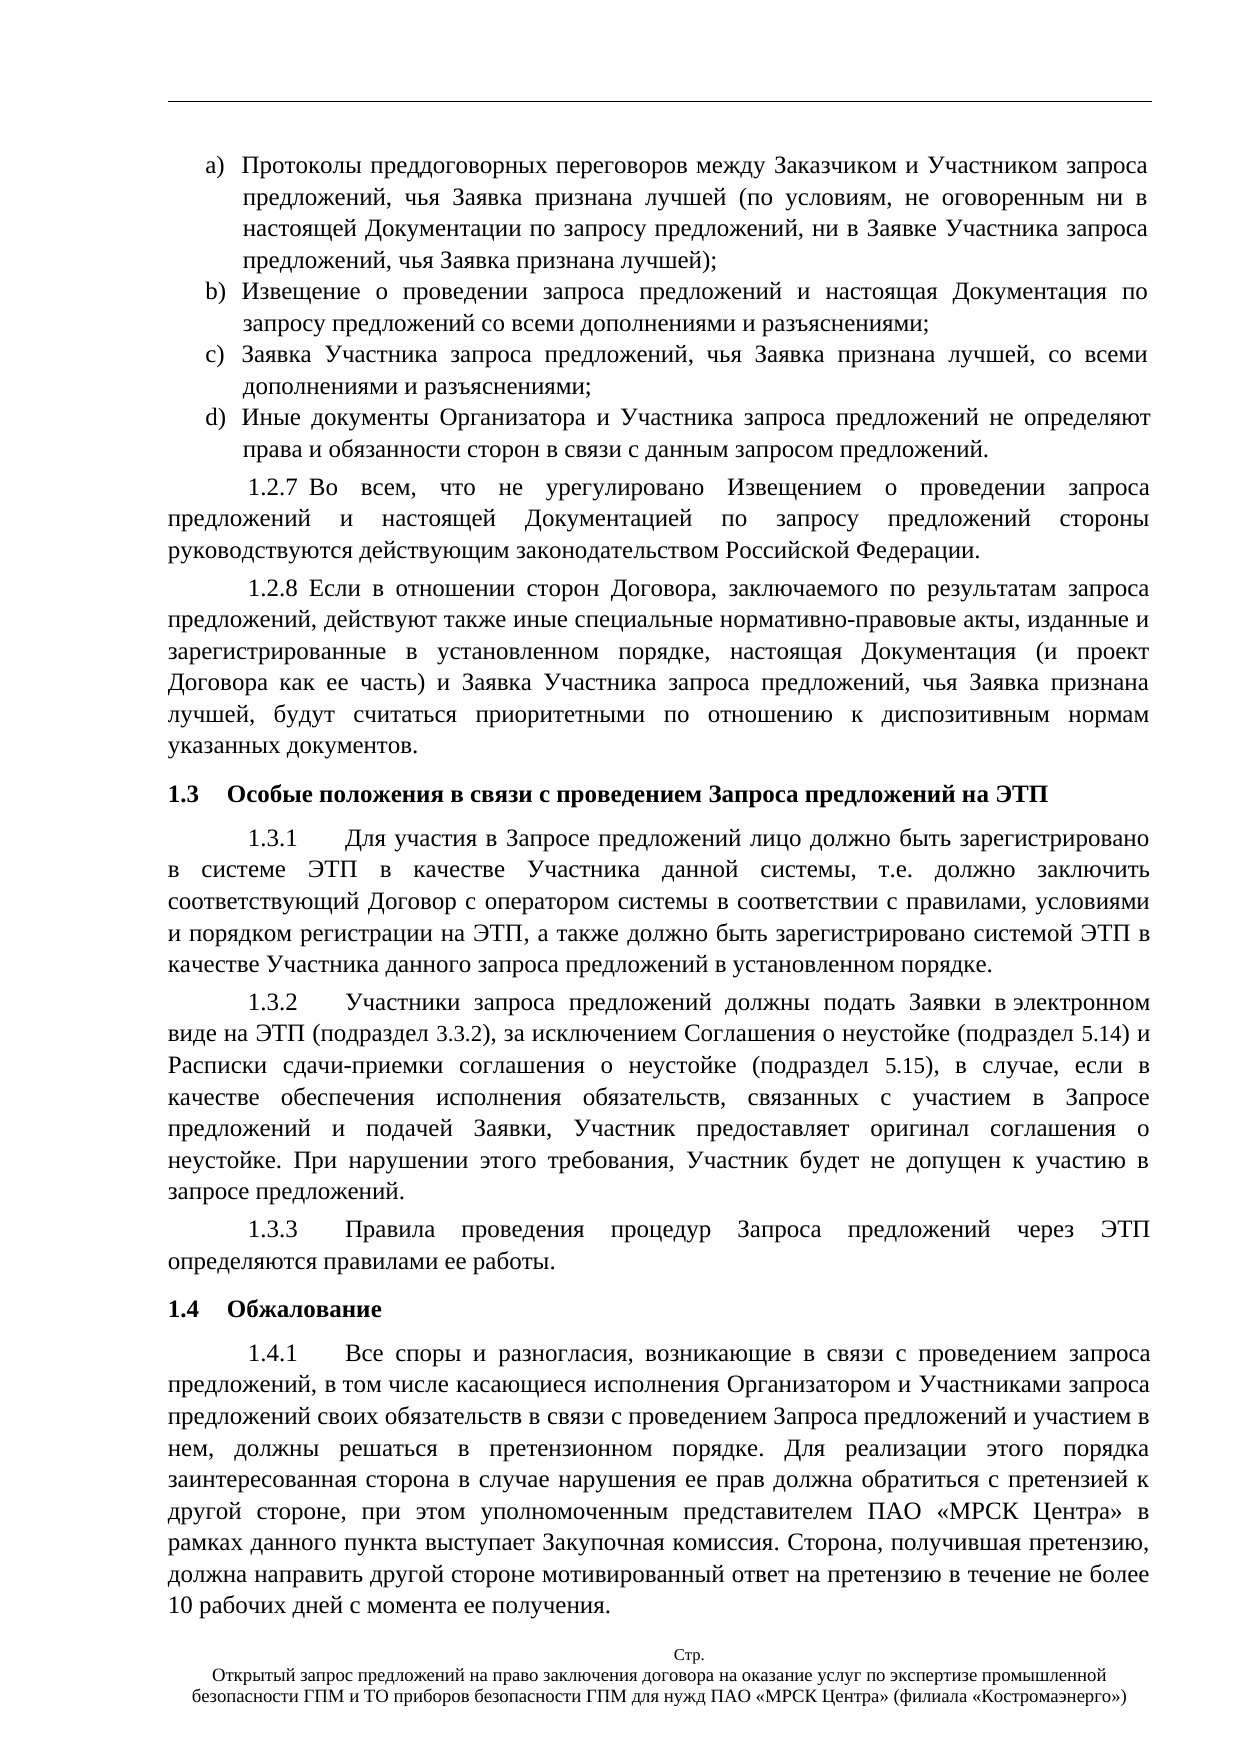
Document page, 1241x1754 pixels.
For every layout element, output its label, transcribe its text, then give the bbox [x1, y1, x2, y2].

list Иные документы Организатора и Участника запроса предложений не определяют права и обязанности сторон в связи с данным запросом предложений. [205, 402, 1152, 463]
list Извещение о проведении запроса предложений и настоящая Документация по запросу предложений со всеми дополнениями и разъяснениями; [205, 276, 1148, 337]
list Протоколы преддоговорных переговоров между Заказчиком и Участником запроса предложений, чья Заявка признана лучшей (по условиям, не оговоренным ни в настоящей Документации по запросу предложений, ни в Заявке Участника запроса предложений, чья Заявка признана лучшей); [205, 150, 1149, 273]
subtitle Обжалование [168, 1294, 1152, 1323]
list Все споры и разногласия, возникающие в связи с проведением запроса предложений, в том числе касающиеся исполнения Организатором и Участниками запроса предложений своих обязательств в связи с проведением Запроса предложений и участием в нем, должны решаться в претензионном порядке. Для реализации этого порядка заинтересованная сторона в случае нарушения ее прав должна обратиться с претензией к другой стороне, при этом уполномоченным представителем ПАО «МРСК Центра» в рамках данного пункта выступает Закупочная комиссия. Сторона, получившая претензию, должна направить другой стороне мотивированный ответ на претензию в течение не более 10 рабочих дней с момента ее получения. [168, 1338, 1150, 1619]
list Если в отношении сторон Договора, заключаемого по результатам запроса предложений, действуют также иные специальные нормативно-правовые акты, изданные и зарегистрированные в установленном порядке, настоящая Документация (и проект Договора как ее часть) и Заявка Участника запроса предложений, чья Заявка признана лучшей, будут считаться приоритетными по отношению к диспозитивным нормам указанных документов. [168, 573, 1150, 759]
list Заявка Участника запроса предложений, чья Заявка признана лучшей, со всеми дополнениями и разъяснениями; [205, 339, 1148, 400]
list Участники запроса предложений должны подать Заявки в электронном виде на ЭТП (подраздел 3.3.2), за исключением Соглашения о неустойке (подраздел 5.14) и Расписки сдачи-приемки соглашения о неустойке (подраздел 5.15), в случае, если в качестве обеспечения исполнения обязательств, связанных с участием в Запросе предложений и подачей Заявки, Участник предоставляет оригинал соглашения о неустойке. При нарушении этого требования, Участник будет не допущен к участию в запросе предложений. [168, 987, 1150, 1205]
list Для участия в Запросе предложений лицо должно быть зарегистрировано в системе ЭТП в качестве Участника данной системы, т.е. должно заключить соответствующий Договор с оператором системы в соответствии с правилами, условиями и порядком регистрации на ЭТП, а также должно быть зарегистрировано системой ЭТП в качестве Участника данного запроса предложений в установленном порядке. [168, 823, 1150, 978]
list Правила проведения процедур Запроса предложений через ЭТП определяются правилами ее работы. [168, 1214, 1150, 1274]
subtitle Особые положения в связи с проведением Запроса предложений на ЭТП [168, 779, 1152, 808]
list Во всем, что не урегулировано Извещением о проведении запроса предложений и настоящей Документацией по запросу предложений стороны руководствуются действующим законодательством Российской Федерации. [168, 472, 1150, 564]
